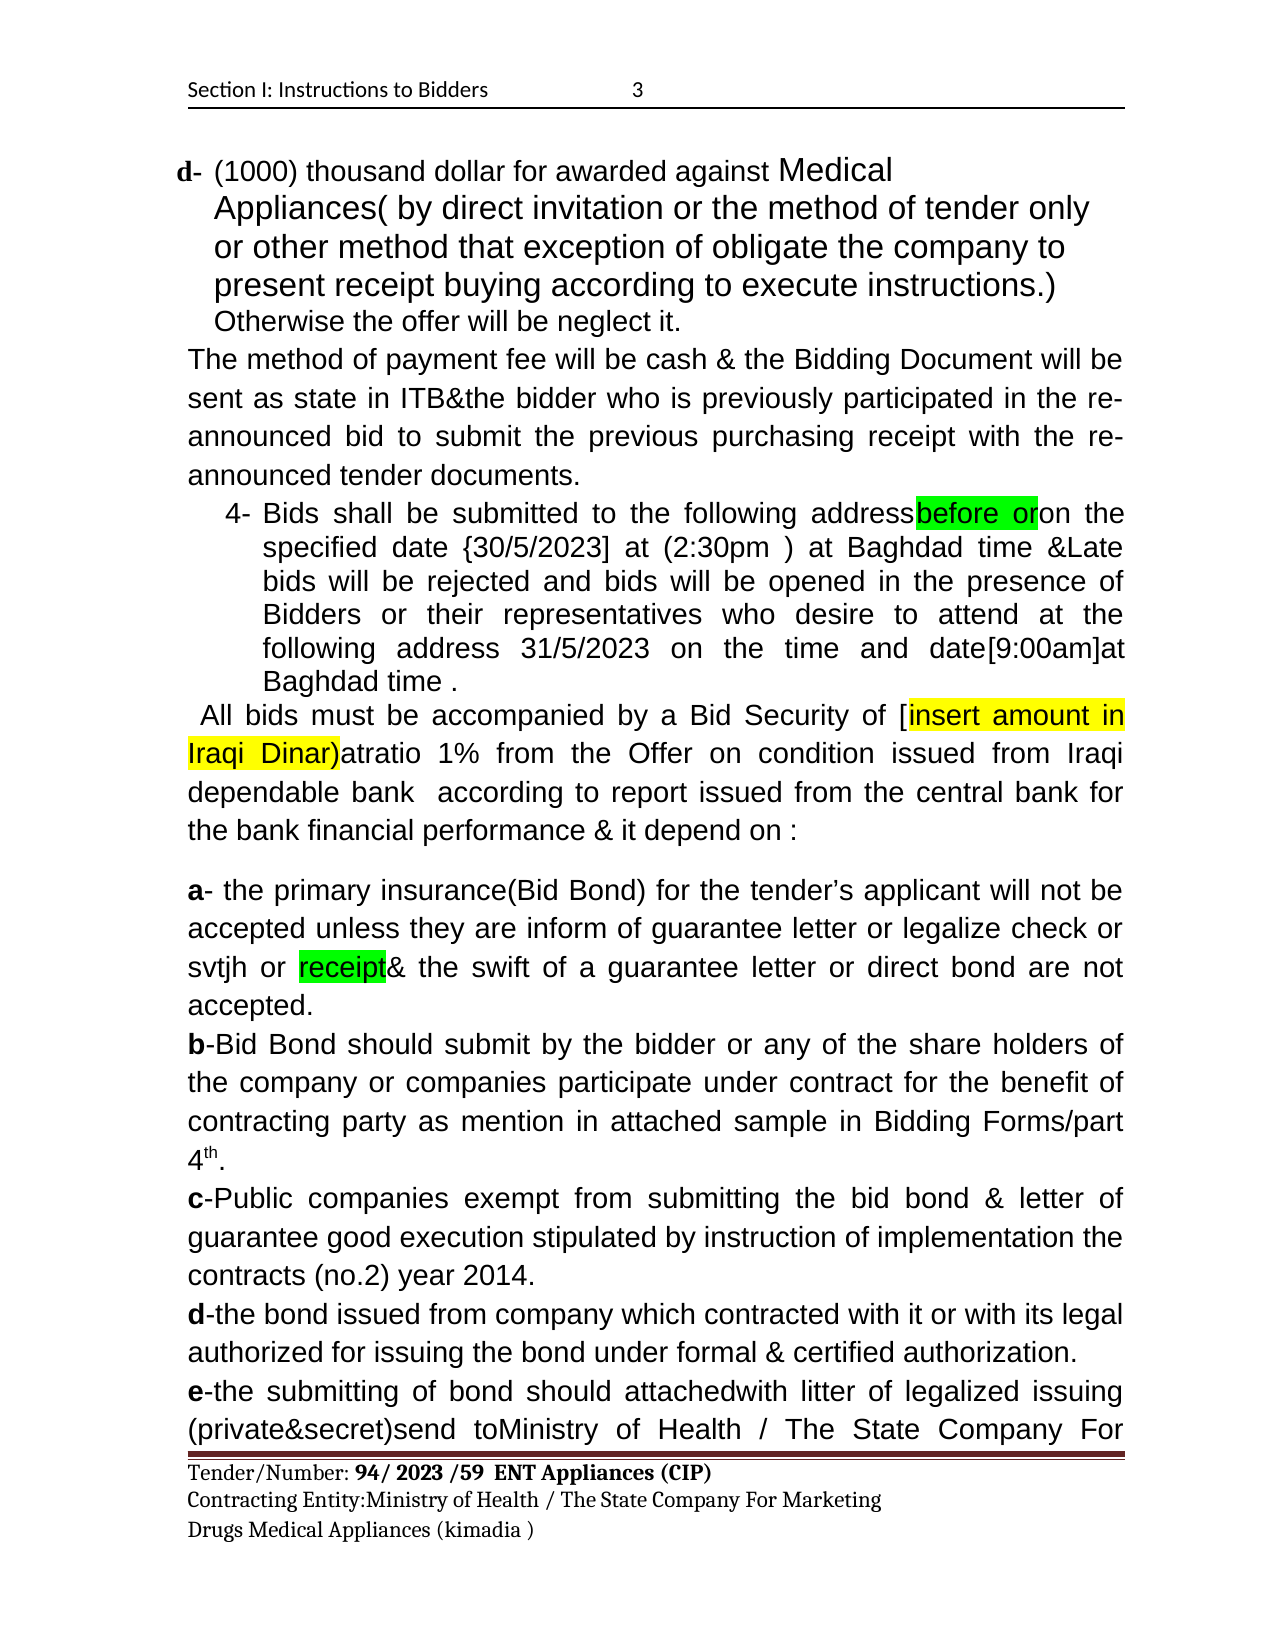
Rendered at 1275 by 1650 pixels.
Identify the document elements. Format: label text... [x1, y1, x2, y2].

text All bids must be accompanied by a Bid Security of [insert amount in Iraqi Dinar)atratio 1% from the Offer on condition issued from Iraqi dependable bank according to report issued from the central bank for the bank financial performance & it depend on : [187, 698, 1125, 847]
text b-Bid Bond should submit by the bidder or any of the share holders of the company or companies participate under contract for the benefit of contracting party as mention in attached sample in Bidding Forms/part 4th. [187, 1027, 1125, 1176]
text c-Public companies exempt from submitting the bid bond & letter of guarantee good execution stipulated by instruction of implementation the contracts (no.2) year 2014. [187, 1181, 1125, 1292]
text a- the primary insurance(Bid Bond) for the tender’s applicant will not be accepted unless they are inform of guarantee letter or legalize check or svtjh or receipt& the swift of a guarantee letter or direct bond are not accepted. [187, 873, 1125, 1022]
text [187, 1374, 1125, 1446]
text The method of payment fee will be cash & the Bidding Document will be sent as state in ITB&the bidder who is previously participated in the re-announced bid to submit the previous purchasing receipt with the re-announced tender documents. [187, 342, 1125, 491]
list (1000) thousand dollar for awarded against Medical Appliances( by direct invitation or the method of tender only or other method that exception of obligate the company to present receipt buying according to execute instructions.) [176, 150, 1099, 304]
list Bids shall be submitted to the following addressbefore oron the specified date {30/5/2023] at (2:30pm ) at Baghdad time &Late bids will be rejected and bids will be opened in the presence of Bidders or their representatives who desire to attend at the following address 31/5/2023 on the time and date[9:00am]at Baghdad time . [225, 496, 1125, 698]
text Otherwise the offer will be neglect it. [214, 304, 1099, 337]
text d-the bond issued from company which contracted with it or with its legal authorized for issuing the bond under formal & certified authorization. [187, 1297, 1125, 1369]
